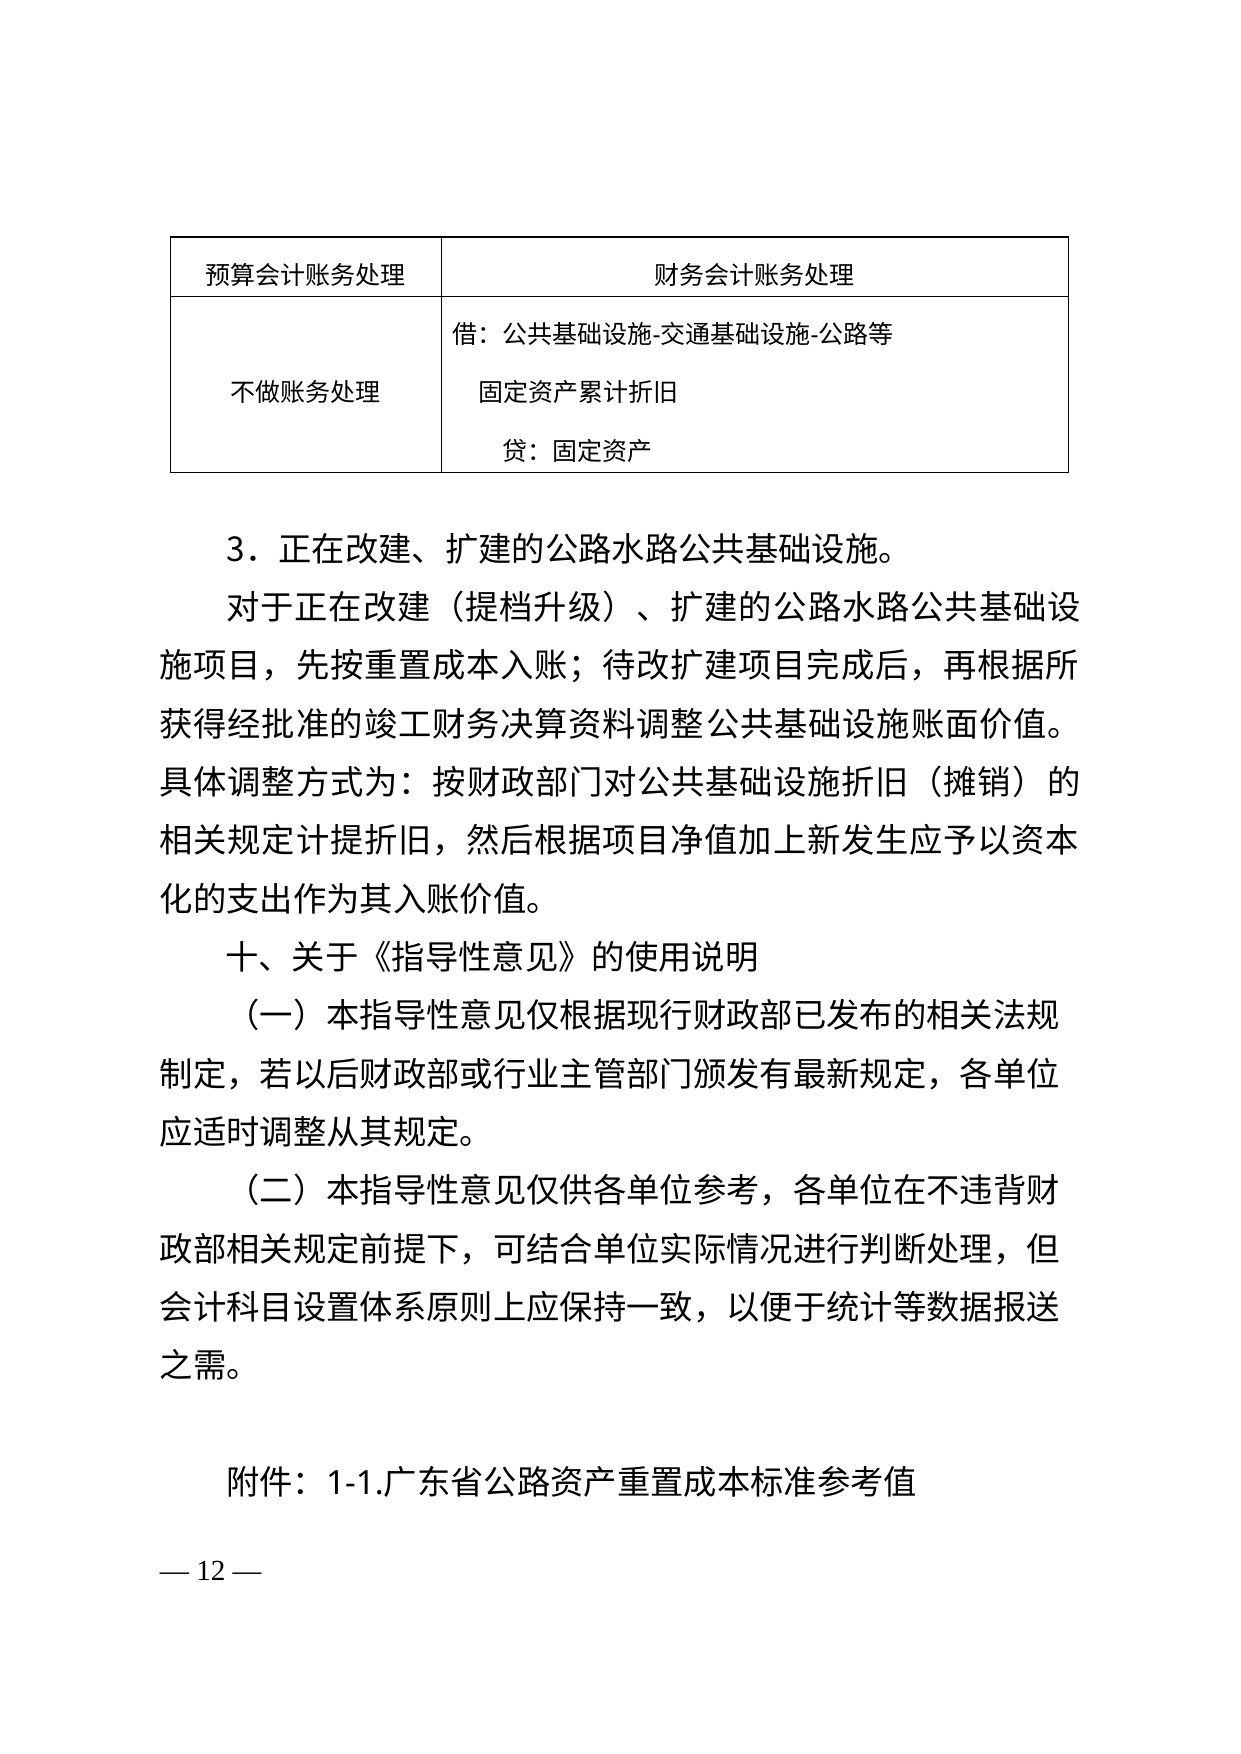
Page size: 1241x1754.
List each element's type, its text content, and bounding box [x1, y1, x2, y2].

text （二）本指导性意见仅供各单位参考，各单位在不违背财政部相关规定前提下，可结合单位实际情况进行判断处理，但会计科目设置体系原则上应保持一致，以便于统计等数据报送之需。 [159, 1156, 1081, 1389]
text 十、关于《指导性意见》的使用说明 [159, 923, 1081, 981]
text 附件：1-1.广东省公路资产重置成本标准参考值 [226, 1448, 1081, 1506]
table_header 预算会计账务处理 [171, 238, 441, 296]
table_cell 不做账务处理 [171, 297, 441, 472]
text （一）本指导性意见仅根据现行财政部已发布的相关法规制定，若以后财政部或行业主管部门颁发有最新规定，各单位应适时调整从其规定。 [159, 981, 1081, 1156]
subtitle 3．正在改建、扩建的公路水路公共基础设施。 [159, 514, 1081, 573]
subtitle 对于正在改建（提档升级）、扩建的公路水路公共基础设施项目，先按重置成本入账；待改扩建项目完成后，再根据所获得经批准的竣工财务决算资料调整公共基础设施账面价值。具体调整方式为：按财政部门对公共基础设施折旧（摊销）的相关规定计提折旧，然后根据项目净值加上新发生应予以资本化的支出作为其入账价值。 [159, 573, 1081, 923]
table_header 财务会计账务处理 [442, 238, 1068, 296]
table_cell 借：公共基础设施-交通基础设施-公路等 固定资产累计折旧 贷：固定资产 [442, 297, 1068, 472]
